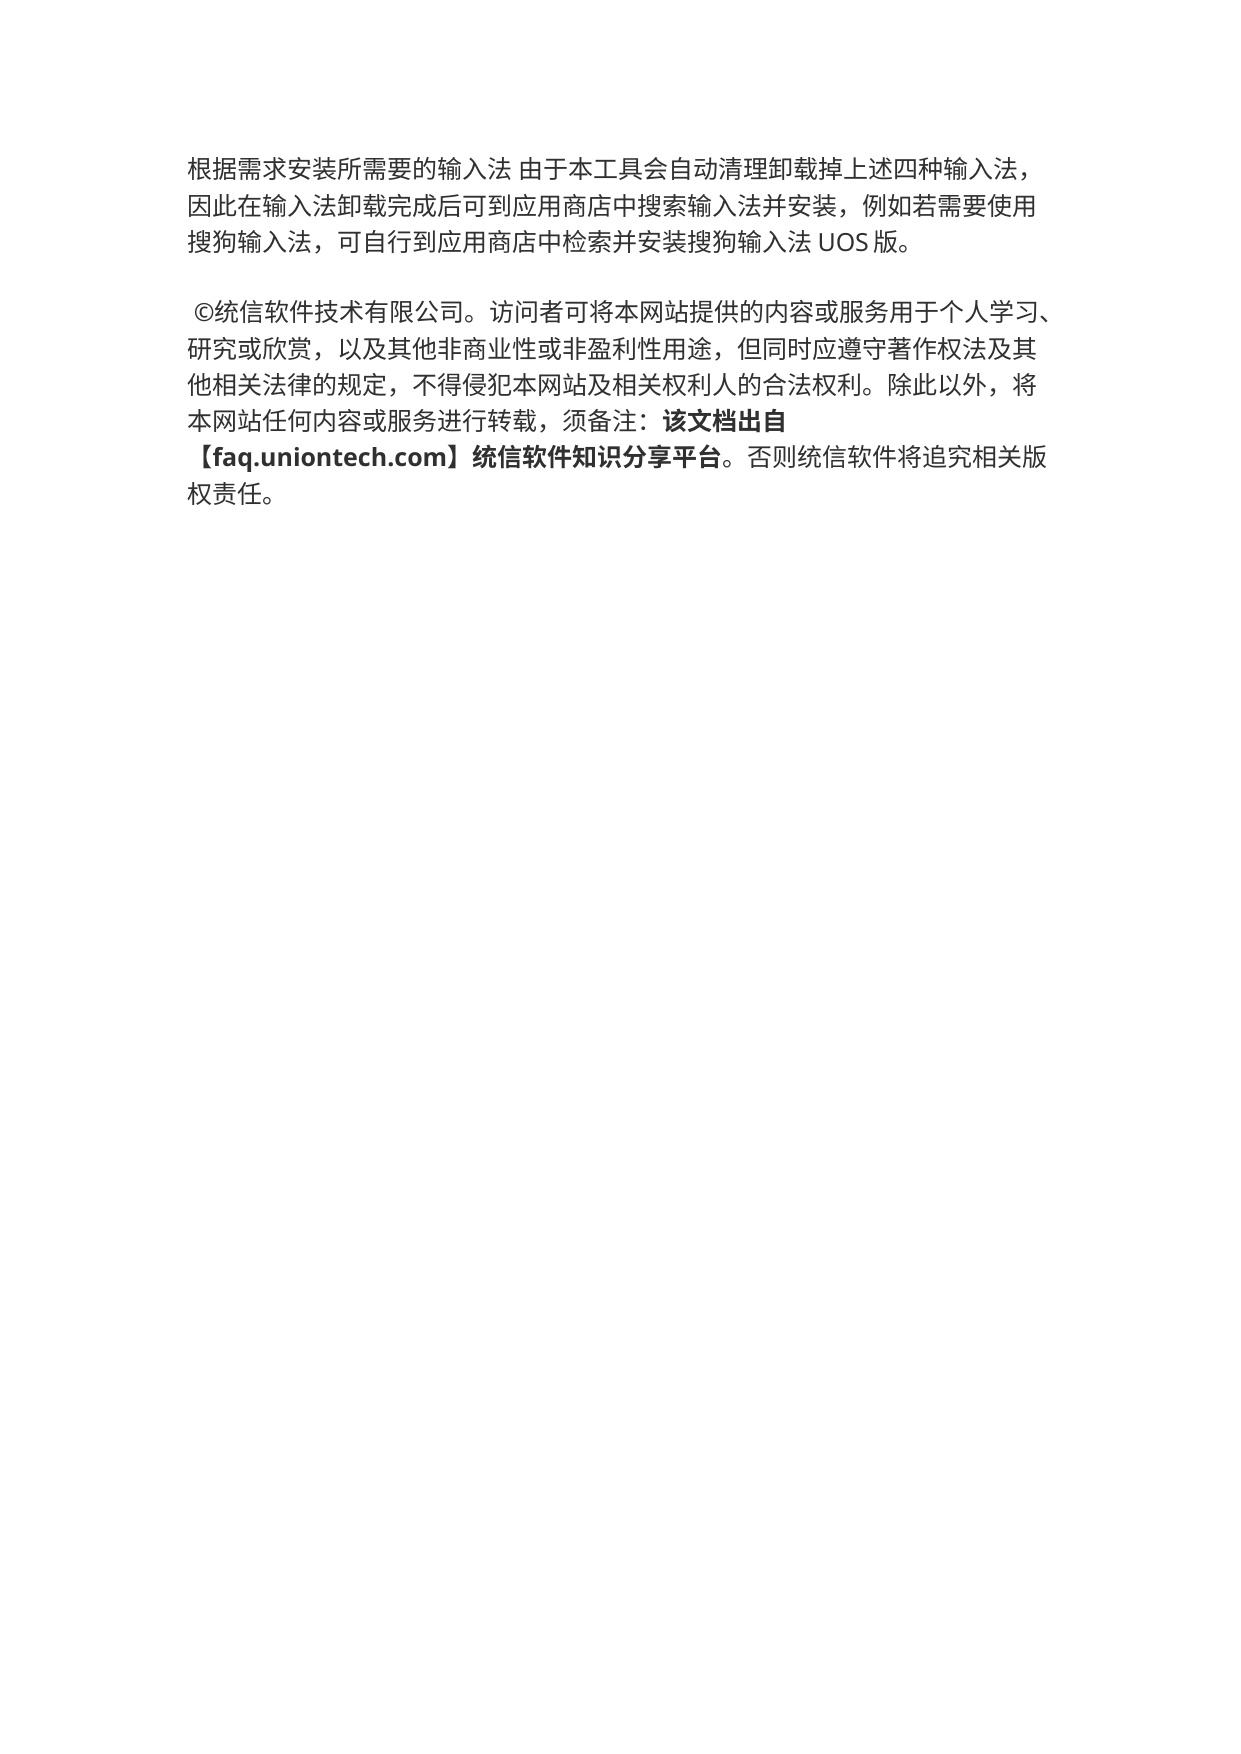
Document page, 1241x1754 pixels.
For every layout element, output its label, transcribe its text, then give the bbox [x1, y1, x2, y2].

text 根据需求安装所需要的输入法 由于本工具会自动清理卸载掉上述四种输入法，因此在输入法卸载完成后可到应用商店中搜索输入法并安装，例如若需要使用搜狗输入法，可自行到应用商店中检索并安装搜狗输入法UOS版。 [187, 150, 1053, 259]
text ©统信软件技术有限公司。访问者可将本网站提供的内容或服务用于个人学习、研究或欣赏，以及其他非商业性或非盈利性用途，但同时应遵守著作权法及其他相关法律的规定，不得侵犯本网站及相关权利人的合法权利。除此以外，将本网站任何内容或服务进行转载，须备注：该文档出自【faq.uniontech.com】统信软件知识分享平台。否则统信软件将追究相关版权责任。 [187, 293, 1053, 510]
